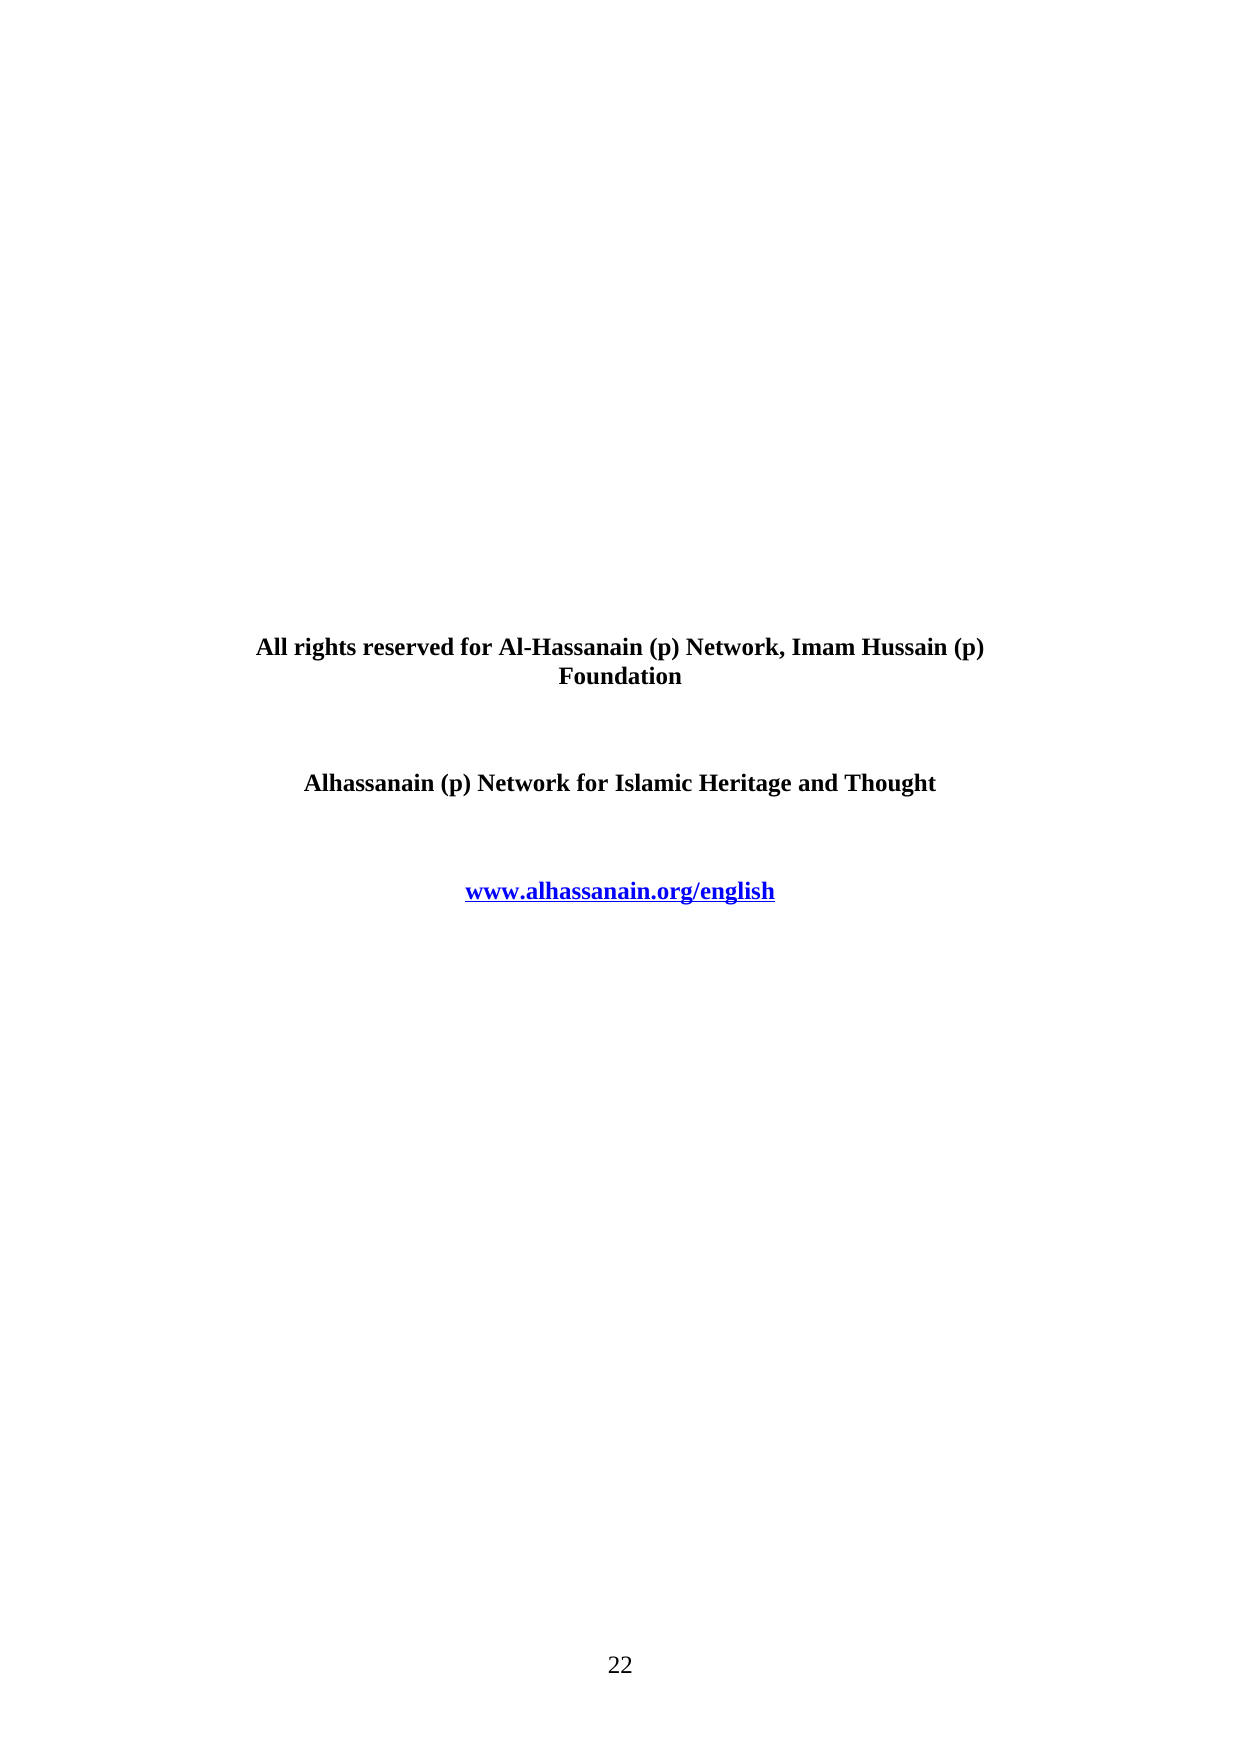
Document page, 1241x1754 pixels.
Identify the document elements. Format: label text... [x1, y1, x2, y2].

text Alhassanain (p) Network for Islamic Heritage and Thought [236, 768, 1004, 797]
text All rights reserved for Al-Hassanain (p) Network, Imam Hussain (p) Foundation [236, 632, 1004, 690]
text www.alhassanain.org/english [236, 876, 1004, 905]
